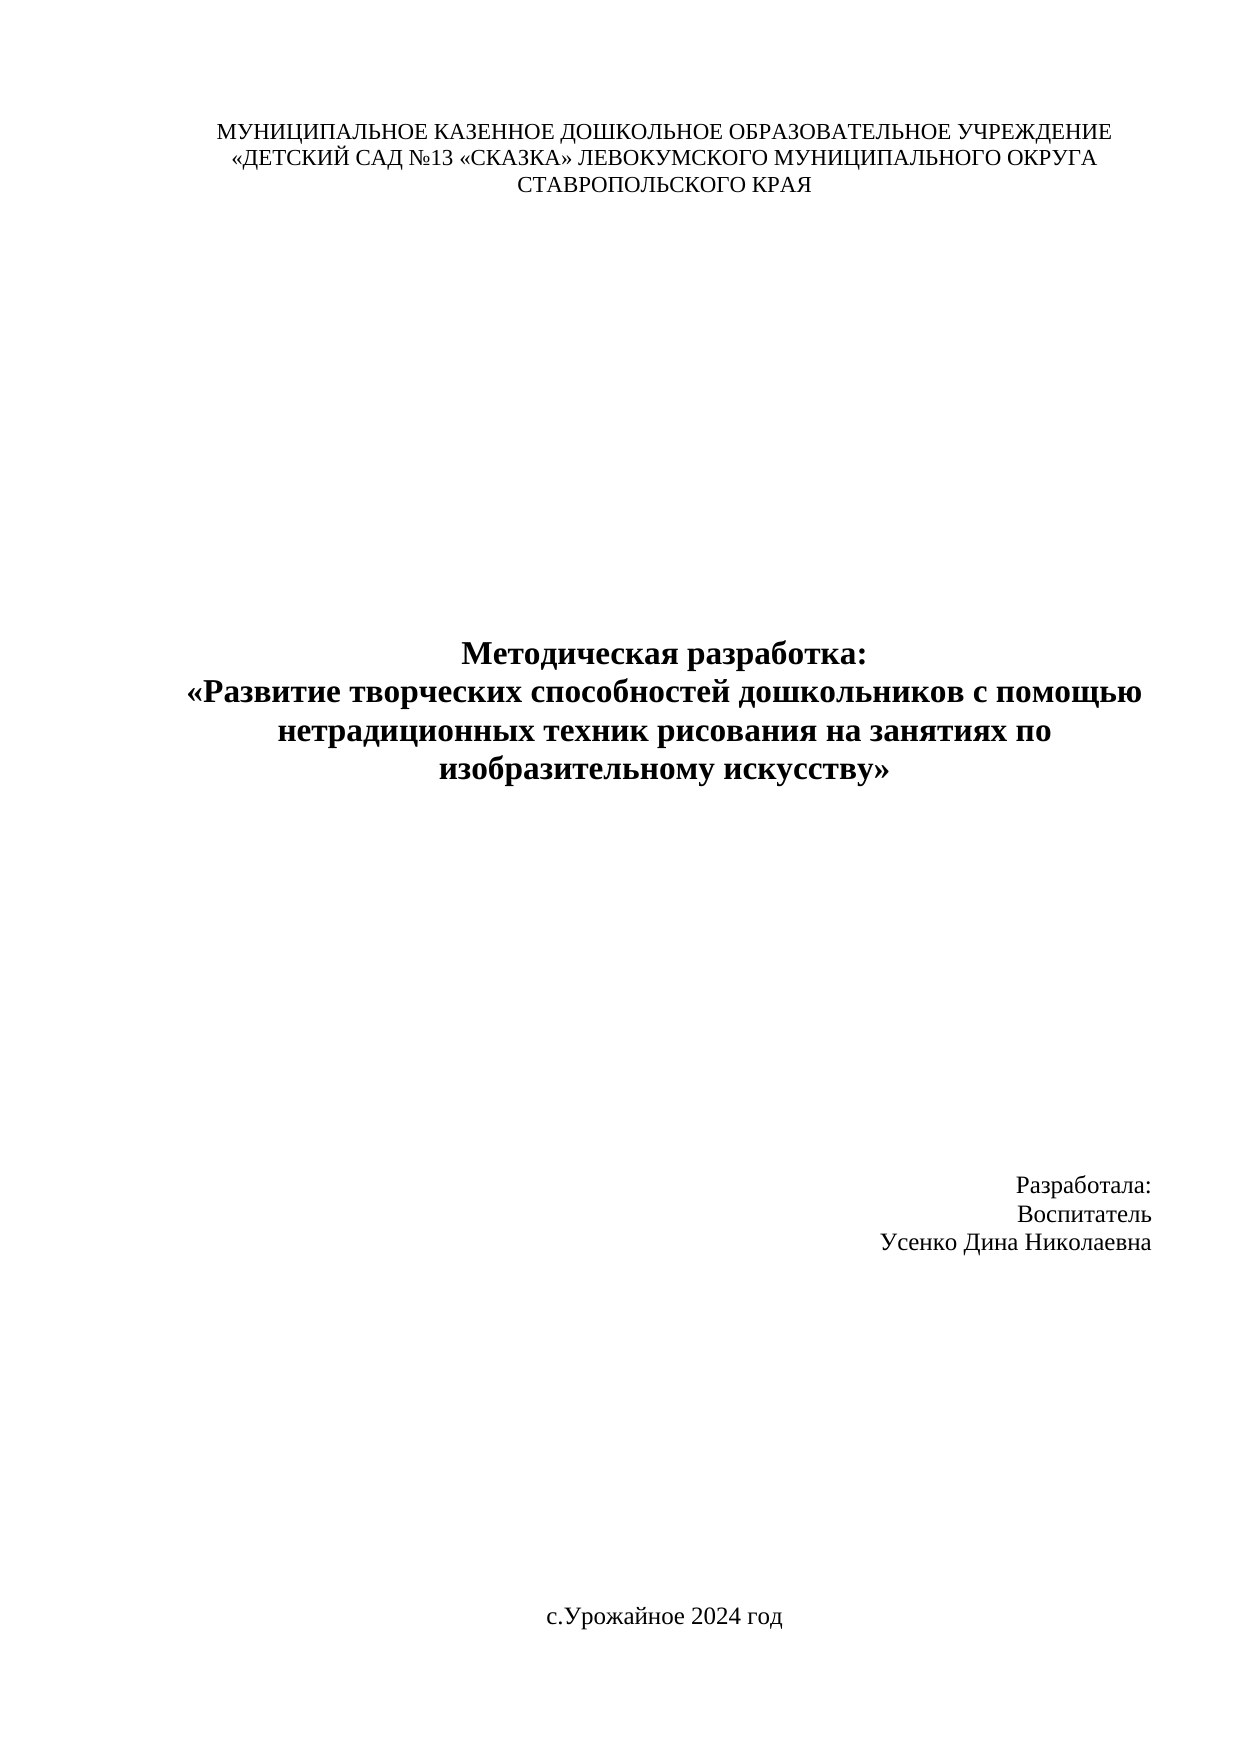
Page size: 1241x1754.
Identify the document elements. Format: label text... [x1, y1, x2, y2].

text Методическая разработка: [177, 633, 1152, 672]
text Воспитатель [177, 1199, 1152, 1227]
text Усенко Дина Николаевна [177, 1227, 1152, 1256]
text МУНИЦИПАЛЬНОЕ КАЗЕННОЕ ДОШКОЛЬНОЕ ОБРАЗОВАТЕЛЬНОЕ УЧРЕЖДЕНИЕ «ДЕТСКИЙ САД №13 «СКАЗКА» ЛЕВОКУМСКОГО МУНИЦИПАЛЬНОГО ОКРУГА СТАВРОПОЛЬСКОГО КРАЯ [177, 118, 1152, 197]
text «Развитие творческих способностей дошкольников с помощью нетрадиционных техник рисования на занятиях по изобразительному искусству» [177, 672, 1152, 787]
text Разработала: [177, 1170, 1152, 1199]
text с.Урожайное 2024 год [177, 1601, 1152, 1630]
